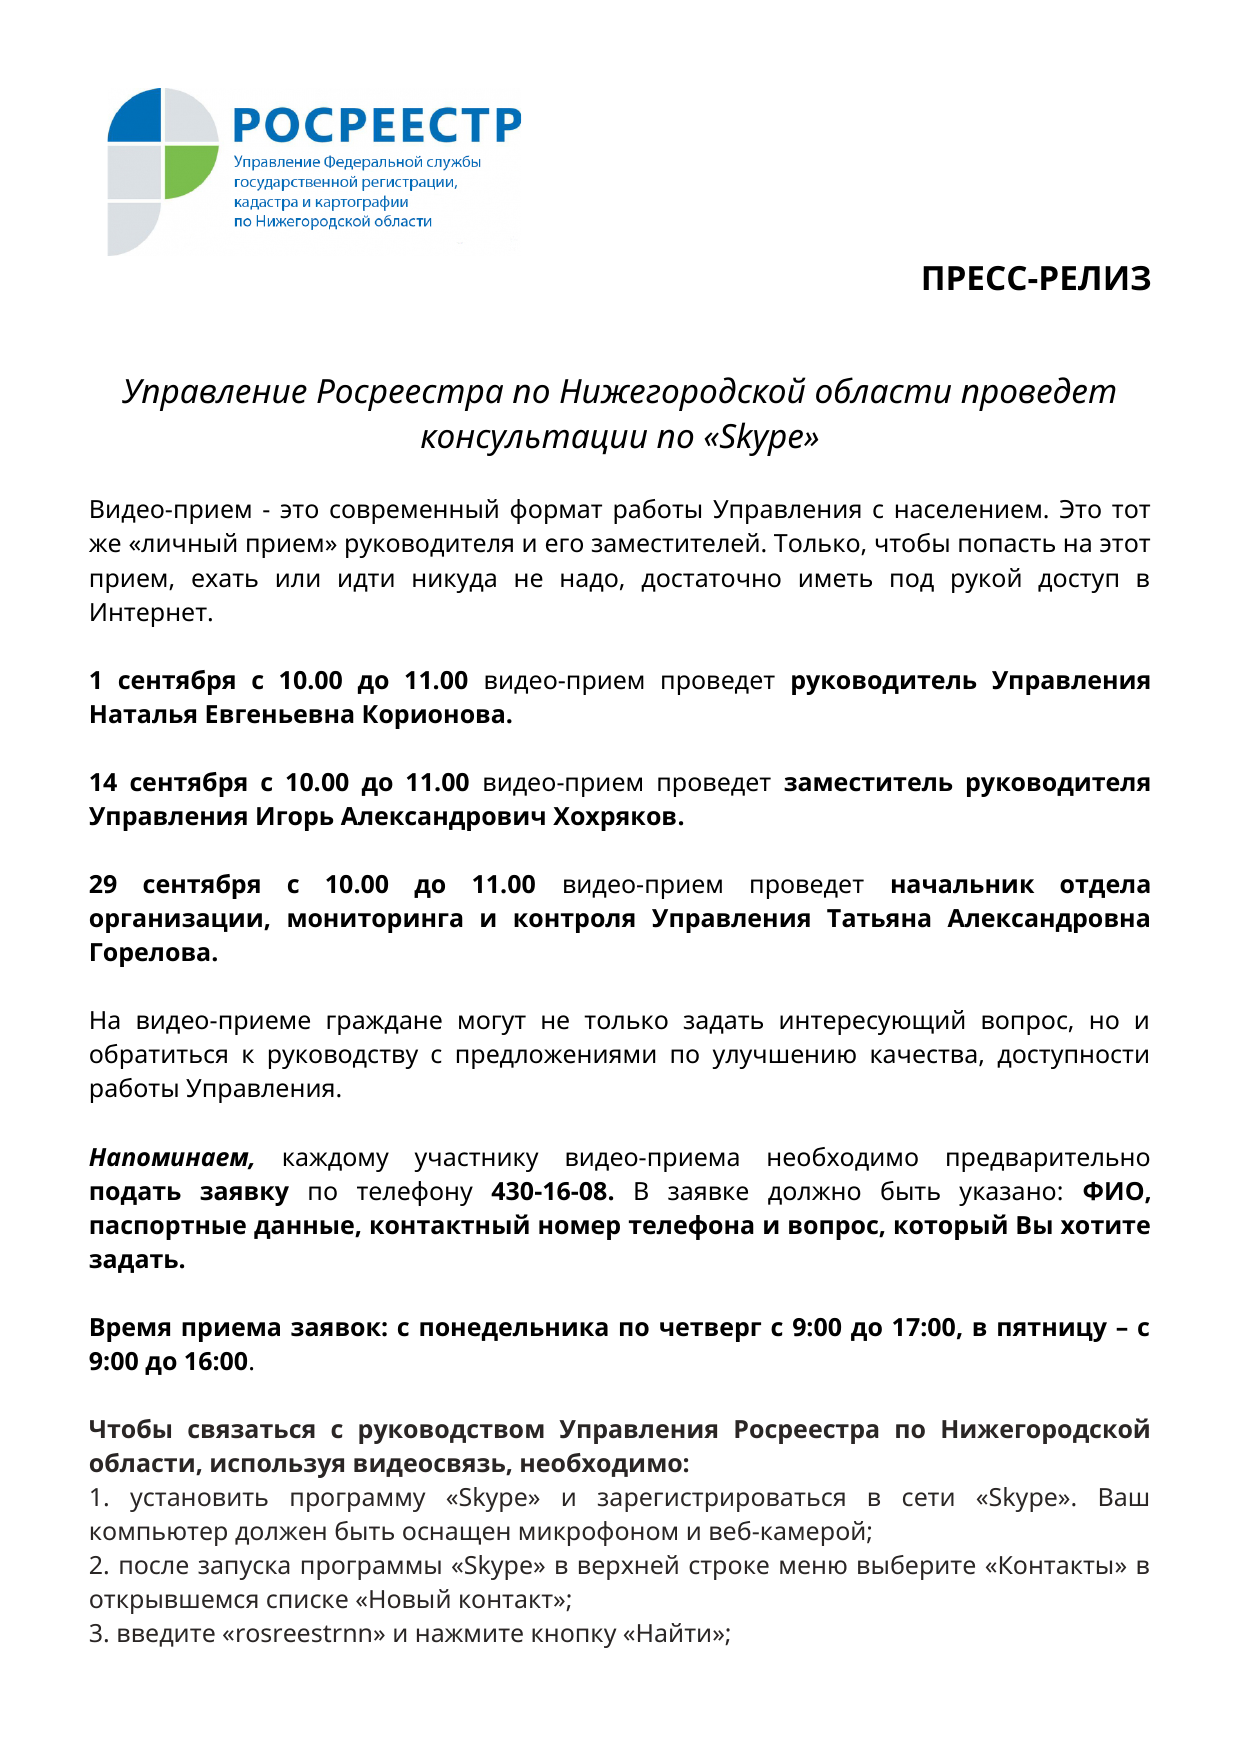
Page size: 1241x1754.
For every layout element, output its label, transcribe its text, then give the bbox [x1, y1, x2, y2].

text ПРЕСС-РЕЛИЗ [89, 255, 1152, 301]
text 14 сентября с 10.00 до 11.00 видео-прием проведет заместитель руководителя Управления Игорь Александрович Хохряков. [89, 764, 1152, 833]
text 2. после запуска программы «Skype» в верхней строке меню выберите «Контакты» в открывшемся списке «Новый контакт»; [89, 1548, 1152, 1616]
text 3. введите «rosreestrnn» и нажмите кнопку «Найти»; [89, 1616, 1152, 1650]
text На видео-приеме граждане могут не только задать интересующий вопрос, но и обратиться к руководству с предложениями по улучшению качества, доступности работы Управления. [89, 1003, 1152, 1105]
text 29 сентября с 10.00 до 11.00 видео-прием проведет начальник отдела организации, мониторинга и контроля Управления Татьяна Александровна Горелова. [89, 867, 1152, 969]
text Напоминаем, каждому участнику видео-приема необходимо предварительно подать заявку по телефону 430-16-08. В заявке должно быть указано: ФИО, паспортные данные, контактный номер телефона и вопрос, который Вы хотите задать. Время приема заявок: с понедельника по четверг с 9:00 до 17:00, в пятницу – с 9:00 до 16:00. [89, 1139, 1152, 1378]
text 1. установить программу «Skype» и зарегистрироваться в сети «Skype». Ваш компьютер должен быть оснащен микрофоном и веб-камерой; [89, 1480, 1152, 1548]
text Чтобы связаться с руководством Управления Росреестра по Нижегородской области, используя видеосвязь, необходимо: [89, 1412, 1152, 1480]
picture [107, 88, 522, 256]
text Управление Росреестра по Нижегородской области проведет консультации по «Skype» [89, 368, 1152, 458]
text 1 сентября с 10.00 до 11.00 видео-прием проведет руководитель Управления Наталья Евгеньевна Корионова. [89, 662, 1152, 731]
text Видео-прием - это современный формат работы Управления с населением. Это тот же «личный прием» руководителя и его заместителей. Только, чтобы попасть на этот прием, ехать или идти никуда не надо, достаточно иметь под рукой доступ в Интернет. [89, 492, 1152, 628]
